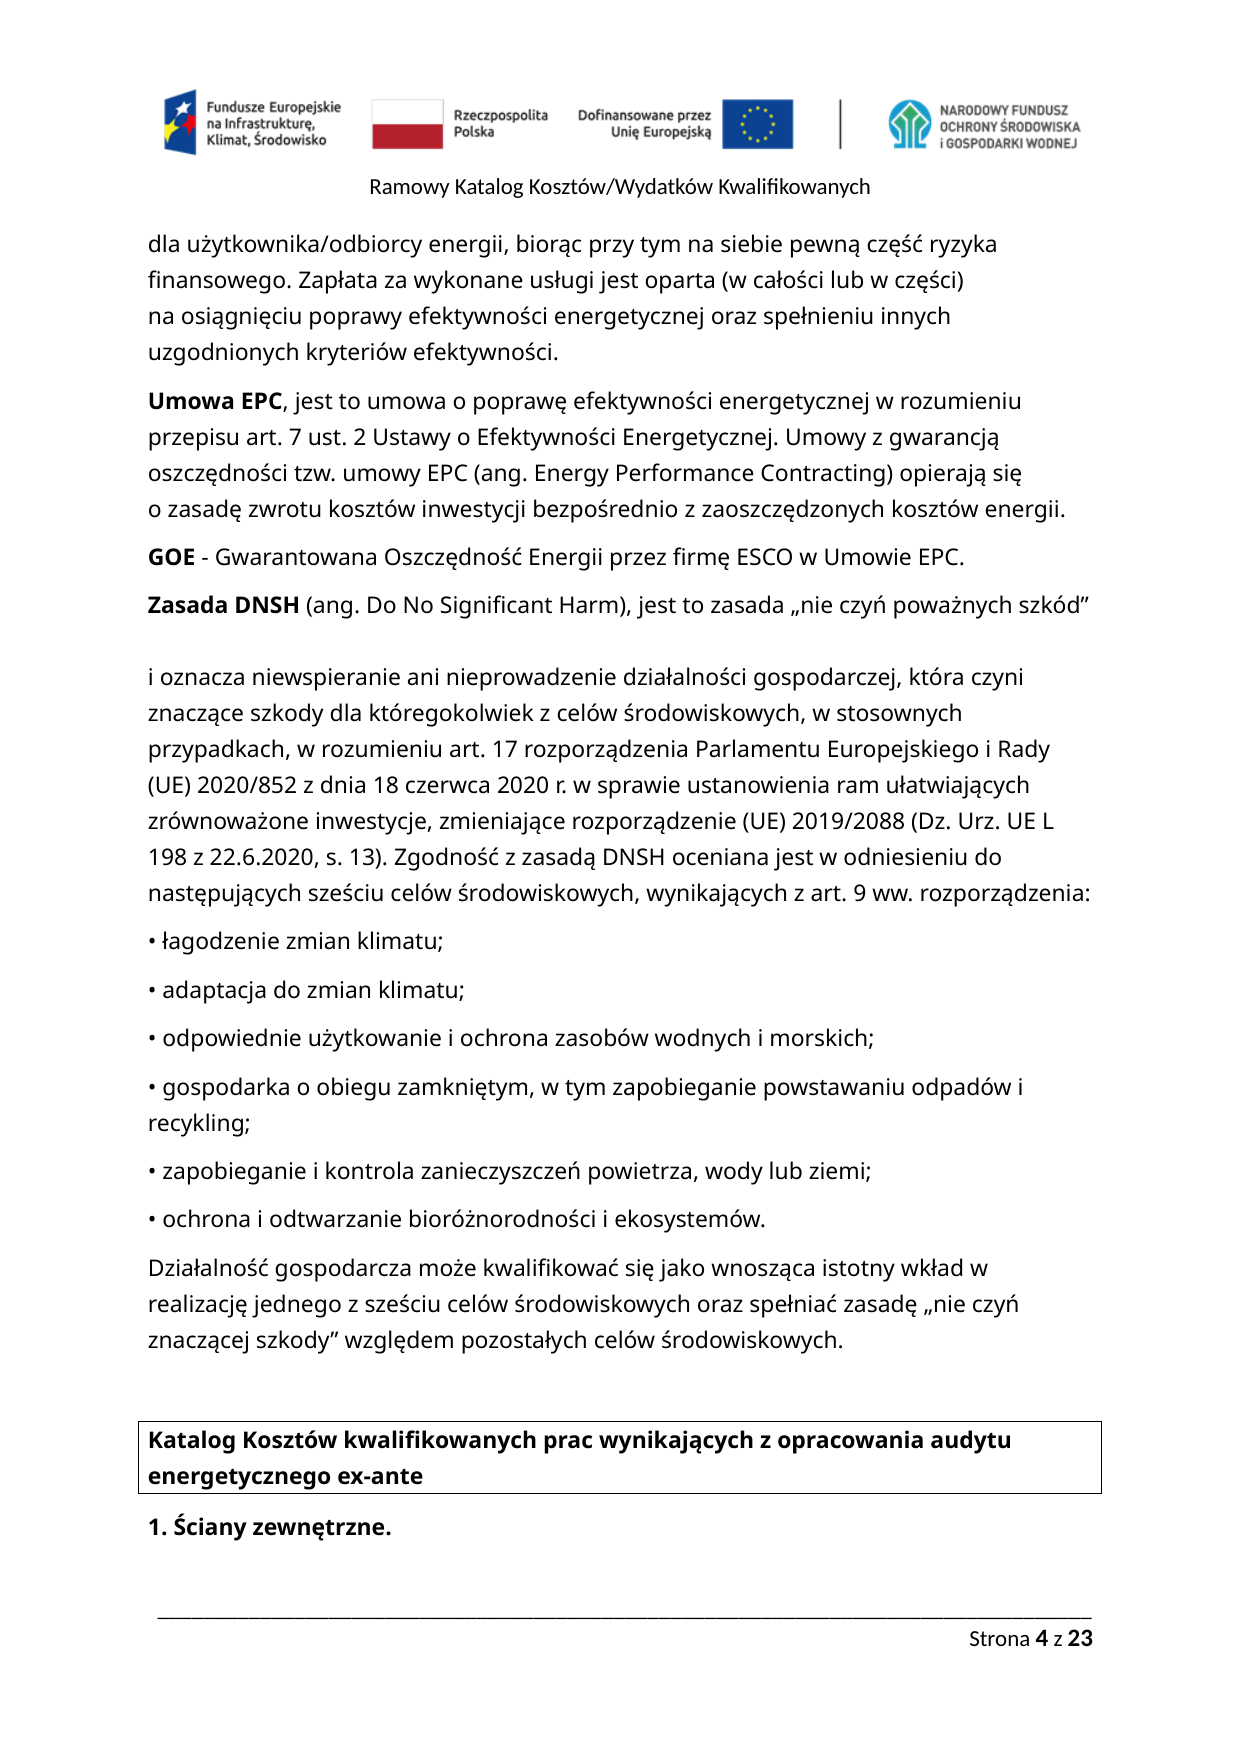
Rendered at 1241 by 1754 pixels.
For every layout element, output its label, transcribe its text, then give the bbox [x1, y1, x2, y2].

text • gospodarka o obiegu zamkniętym, w tym zapobieganie powstawaniu odpadów i recykling; [148, 1071, 1093, 1138]
text • adaptacja do zmian klimatu; [148, 974, 1093, 1005]
text • ochrona i odtwarzanie bioróżnorodności i ekosystemów. [148, 1203, 1093, 1235]
text • odpowiednie użytkowanie i ochrona zasobów wodnych i morskich; [148, 1022, 1093, 1053]
picture [147, 73, 1093, 173]
text • zapobieganie i kontrola zanieczyszczeń powietrza, wody lub ziemi; [148, 1155, 1093, 1186]
text Katalog Kosztów kwalifikowanych prac wynikających z opracowania audytu energetycznego ex-ante [139, 1422, 1101, 1493]
text Działalność gospodarcza może kwalifikować się jako wnosząca istotny wkład w realizację jednego z sześciu celów środowiskowych oraz spełniać zasadę „nie czyń znaczącej szkody” względem pozostałych celów środowiskowych. [148, 1252, 1093, 1355]
text GOE - Gwarantowana Oszczędność Energii przez firmę ESCO w Umowie EPC. [148, 541, 1093, 572]
text Umowa EPC, jest to umowa o poprawę efektywności energetycznej w rozumieniu przepisu art. 7 ust. 2 Ustawy o Efektywności Energetycznej. Umowy z gwarancją oszczędności tzw. umowy EPC (ang. Energy Performance Contracting) opierają się o zasadę zwrotu kosztów inwestycji bezpośrednio z zaoszczędzonych kosztów energii. [148, 385, 1093, 524]
text 1. Ściany zewnętrzne. [148, 1511, 1093, 1542]
text • łagodzenie zmian klimatu; [148, 925, 1093, 957]
text Zasada DNSH (ang. Do No Significant Harm), jest to zasada „nie czyń poważnych szkód” i oznacza niewspieranie ani nieprowadzenie działalności gospodarczej, która czyni znaczące szkody dla któregokolwiek z celów środowiskowych, w stosownych przypadkach, w rozumieniu art. 17 rozporządzenia Parlamentu Europejskiego i Rady (UE) 2020/852 z dnia 18 czerwca 2020 r. w sprawie ustanowienia ram ułatwiających zrównoważone inwestycje, zmieniające rozporządzenie (UE) 2019/2088 (Dz. Urz. UE L 198 z 22.6.2020, s. 13). Zgodność z zasadą DNSH oceniana jest w odniesieniu do następujących sześciu celów środowiskowych, wynikających z art. 9 ww. rozporządzenia: [148, 589, 1093, 908]
